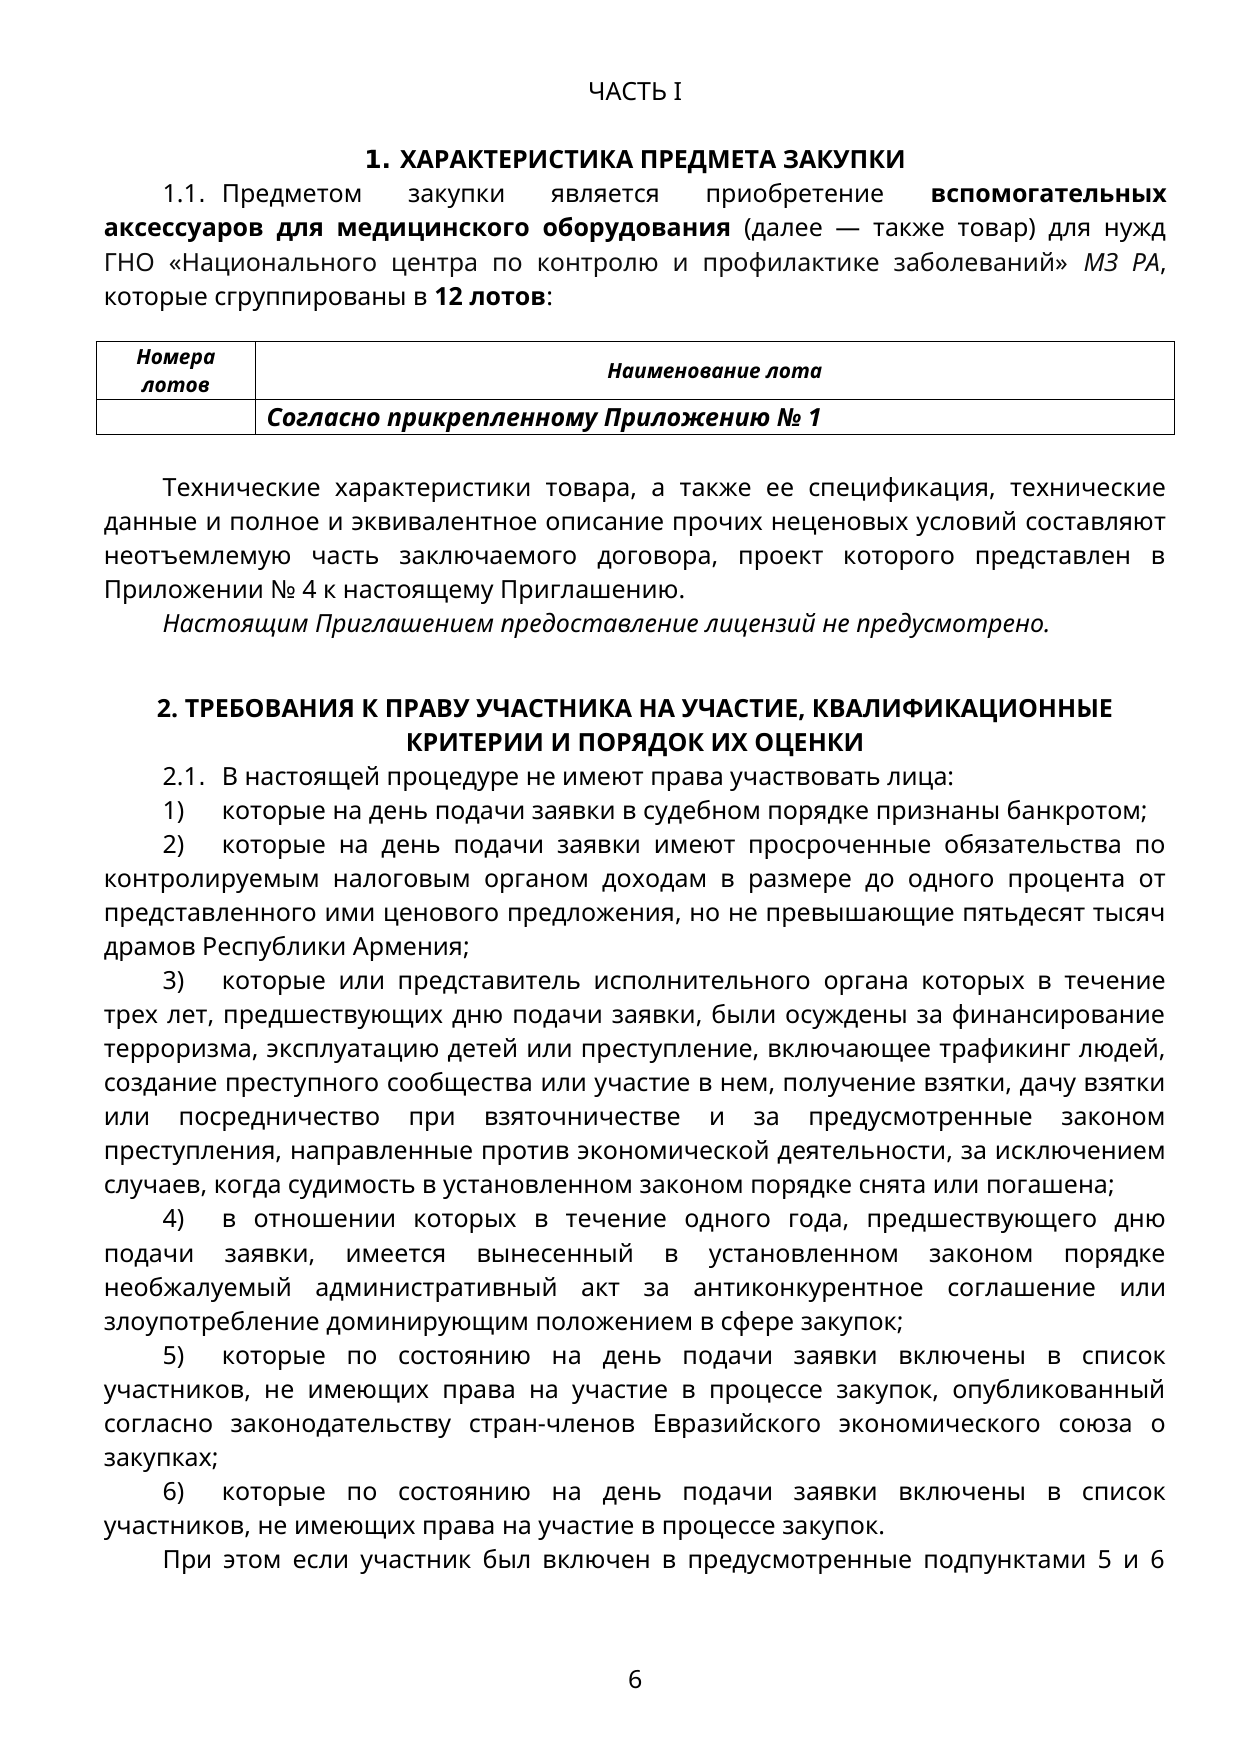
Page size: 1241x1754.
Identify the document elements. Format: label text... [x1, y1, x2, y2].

text 2. ТРЕБОВАНИЯ К ПРАВУ УЧАСТНИКА НА УЧАСТИЕ, КВАЛИФИКАЦИОННЫЕ КРИТЕРИИ И ПОРЯДОК ИХ ОЦЕНКИ [103, 690, 1167, 758]
subtitle 1.1. Предметом закупки является приобретение вспомогательных аксессуаров для медицинского оборудования (далее — также товар) для нужд ГНО «Национального центра по контролю и профилактике заболеваний» МЗ РА, которые сгруппированы в 12 лотов: [103, 176, 1167, 312]
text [103, 1542, 1167, 1576]
table_cell [97, 400, 255, 434]
table_header Номера лотов [97, 342, 255, 399]
text 6) которые по состоянию на день подачи заявки включены в список участников, не имеющих права на участие в процессе закупок. [103, 1474, 1167, 1542]
text 4) в отношении которых в течение одного года, предшествующего дню подачи заявки, имеется вынесенный в установленном законом порядке необжалуемый административный акт за антиконкурентное соглашение или злоупотребление доминирующим положением в сфере закупок; [103, 1201, 1167, 1337]
text Технические характеристики товара, а также ее спецификация, технические данные и полное и эквивалентное описание прочих неценовых условий составляют неотъемлемую часть заключаемого договора, проект которого представлен в Приложении № 4 к настоящему Приглашению. [103, 469, 1167, 605]
text 2) которые на день подачи заявки имеют просроченные обязательства по контролируемым налоговым органом доходам в размере до одного процента от представленного ими ценового предложения, но не превышающие пятьдесят тысяч драмов Республики Армения; [103, 826, 1167, 963]
text ЧАСТЬ I [103, 74, 1167, 108]
text 1. ХАРАКТЕРИСТИКА ПРЕДМЕТА ЗАКУПКИ [103, 142, 1167, 176]
text 5) которые по состоянию на день подачи заявки включены в список участников, не имеющих права на участие в процессе закупок, опубликованный согласно законодательству стран-членов Евразийского экономического союза о закупках; [103, 1337, 1167, 1474]
text Настоящим Приглашением предоставление лицензий не предусмотрено. [103, 605, 1167, 639]
table_header Наименование лота [256, 342, 1174, 399]
text 3) которые или представитель исполнительного органа которых в течение трех лет, предшествующих дню подачи заявки, были осуждены за финансирование терроризма, эксплуатацию детей или преступление, включающее трафикинг людей, создание преступного сообщества или участие в нем, получение взятки, дачу взятки или посредничество при взяточничестве и за предусмотренные законом преступления, направленные против экономической деятельности, за исключением случаев, когда судимость в установленном законом порядке снята или погашена; [103, 963, 1167, 1201]
table_cell Согласно прикрепленному Приложению № 1 [256, 400, 1174, 434]
text 1) которые на день подачи заявки в судебном порядке признаны банкротом; [103, 792, 1167, 826]
text 2.1. В настоящей процедуре не имеют права участвовать лица: [103, 758, 1167, 792]
